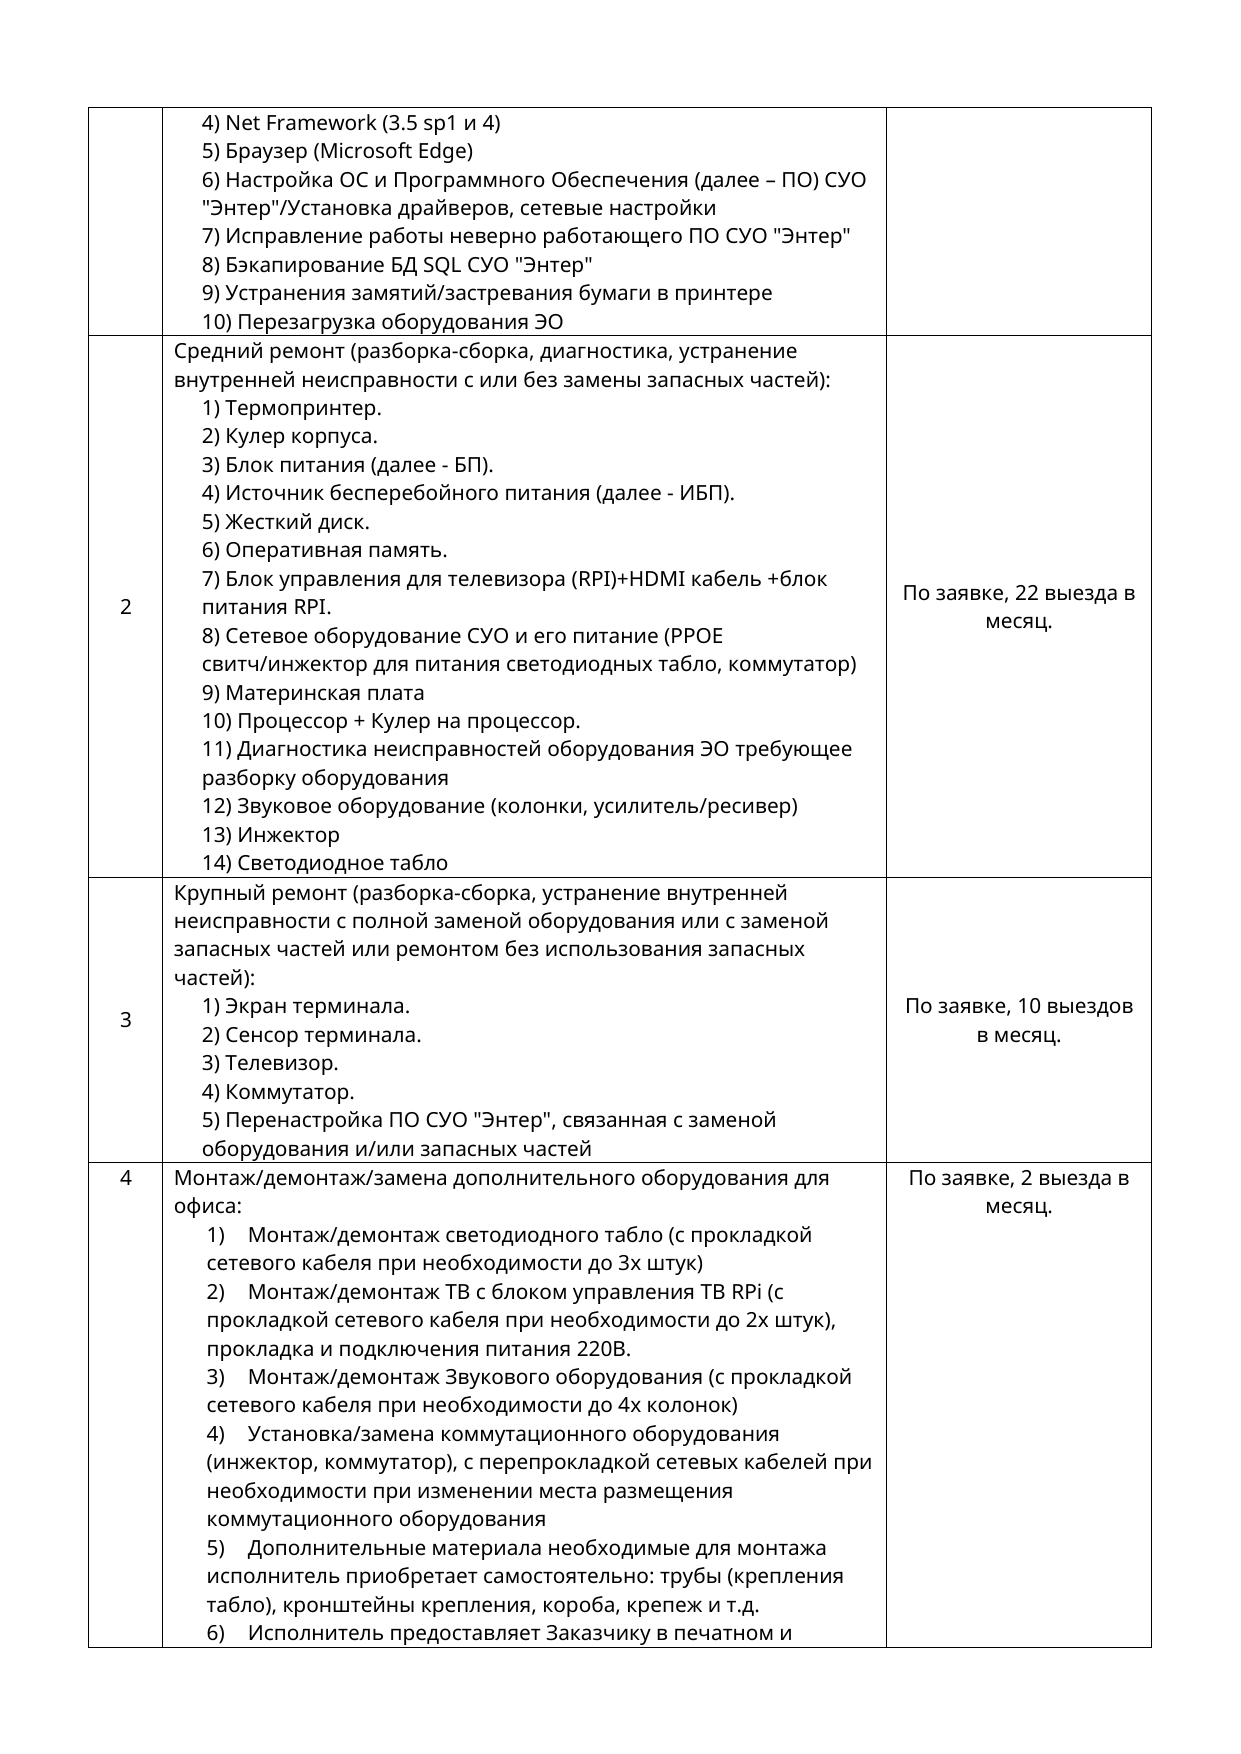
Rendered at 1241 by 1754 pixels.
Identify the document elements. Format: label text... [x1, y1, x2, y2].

table_cell Средний ремонт (разборка-сборка, диагностика, устранение внутренней неисправности с или без замены запасных частей): 1) Термопринтер. 2) Кулер корпуса. 3) Блок питания (далее - БП). 4) Источник бесперебойного питания (далее - ИБП). 5) Жесткий диск. 6) Оперативная память. 7) Блок управления для телевизора (RPI)+HDMI кабель +блок питания RPI. 8) Сетевое оборудование СУО и его питание (PPOE свитч/инжектор для питания светодиодных табло, коммутатор) 9) Материнская плата 10) Процессор + Кулер на процессор. 11) Диагностика неисправностей оборудования ЭО требующее разборку оборудования 12) Звуковое оборудование (колонки, усилитель/ресивер) 13) Инжектор 14) Светодиодное табло [163, 336, 886, 877]
table_cell Крупный ремонт (разборка-сборка, устранение внутренней неисправности с полной заменой оборудования или с заменой запасных частей или ремонтом без использования запасных частей): 1) Экран терминала. 2) Сенсор терминала. 3) Телевизор. 4) Коммутатор. 5) Перенастройка ПО СУО "Энтер", связанная с заменой оборудования и/или запасных частей [163, 878, 886, 1162]
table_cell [887, 108, 1151, 335]
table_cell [887, 1163, 1151, 1647]
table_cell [163, 108, 886, 335]
table_cell По заявке, 10 выездов в месяц. [887, 878, 1151, 1162]
table_cell 2 [89, 336, 162, 877]
table_cell 3 [89, 878, 162, 1162]
table_cell 1 [89, 108, 162, 335]
table_cell 4 [89, 1163, 162, 1647]
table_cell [163, 1163, 886, 1647]
table_cell По заявке, 22 выезда в месяц. [887, 336, 1151, 877]
